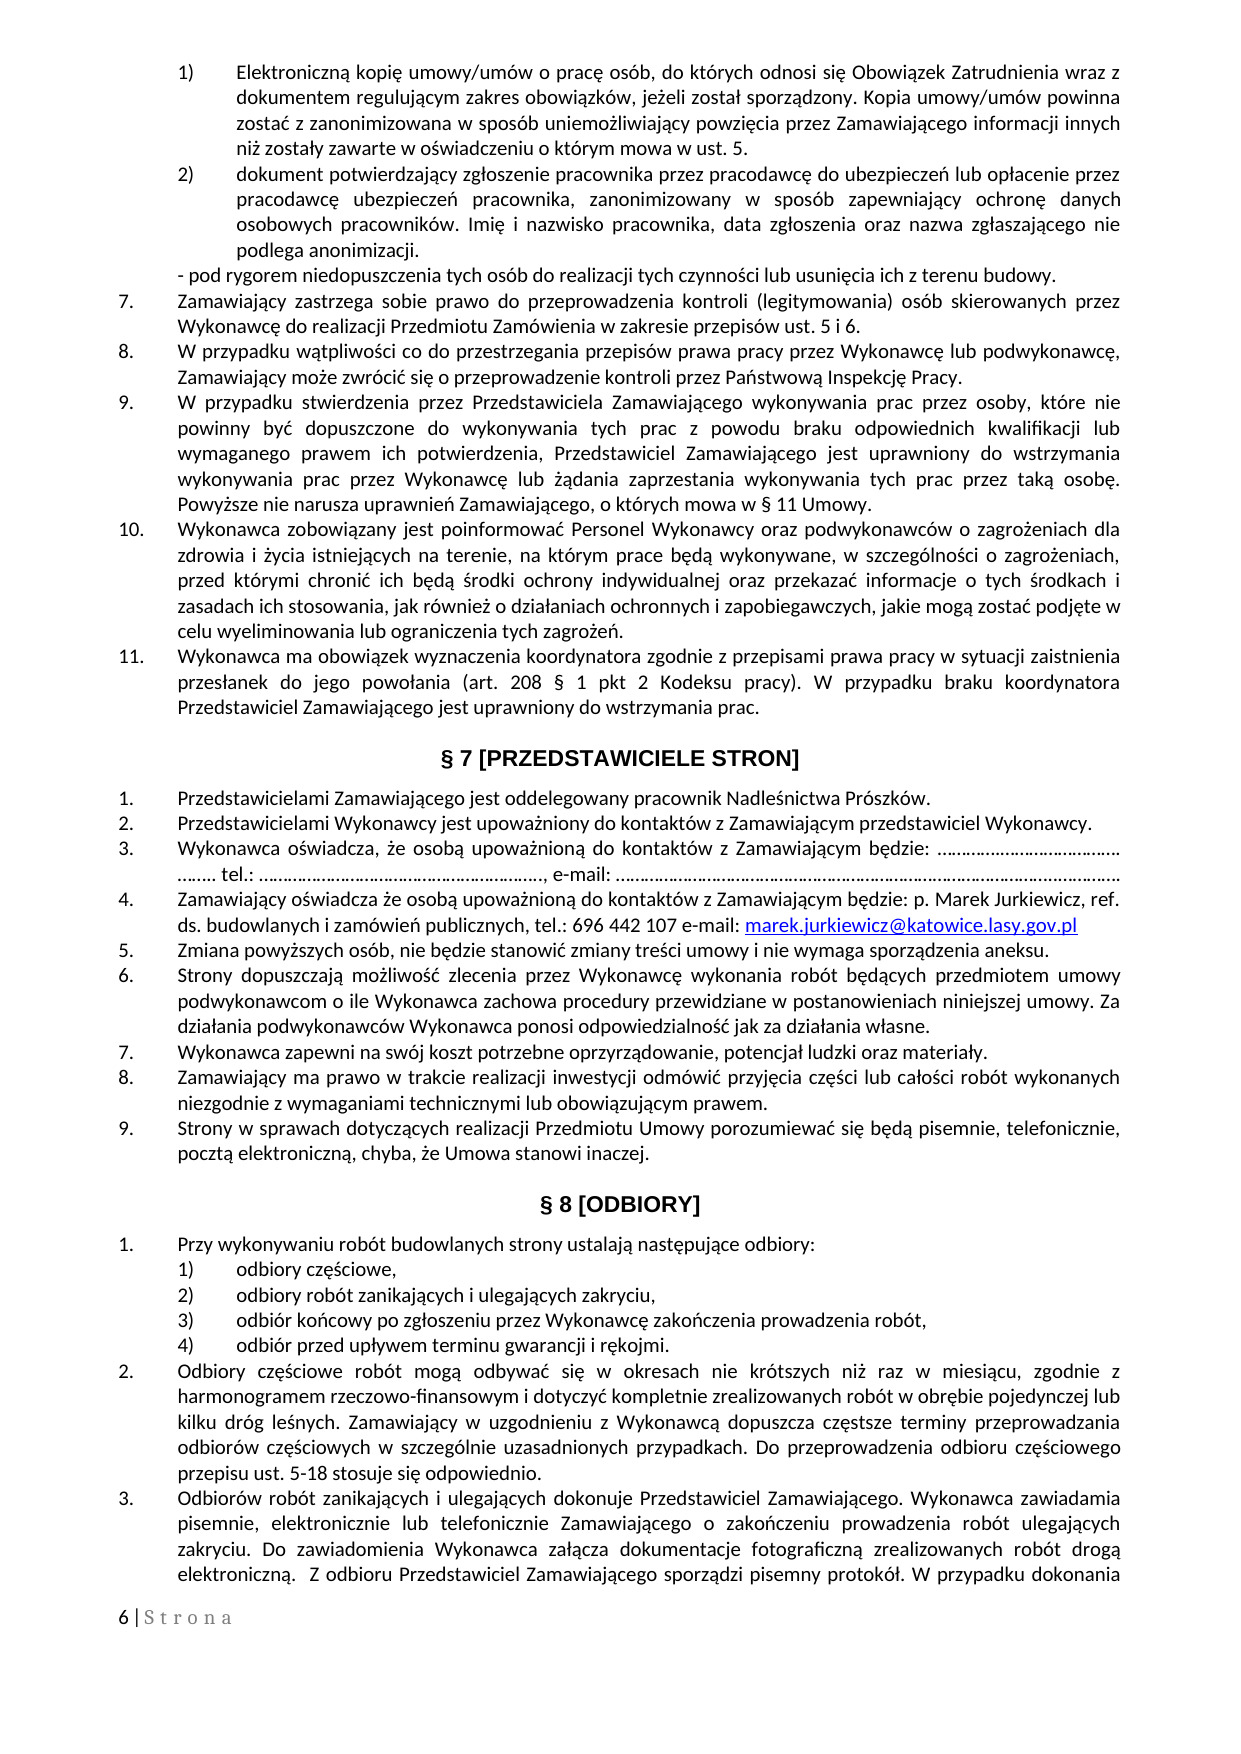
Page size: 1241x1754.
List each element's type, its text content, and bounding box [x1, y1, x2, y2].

text odbiór przed upływem terminu gwarancji i rękojmi. [177, 1333, 1122, 1358]
text Odbiory częściowe robót mogą odbywać się w okresach nie krótszych niż raz w miesiącu, zgodnie z harmonogramem rzeczowo-finansowym i dotyczyć kompletnie zrealizowanych robót w obrębie pojedynczej lub kilku dróg leśnych. Zamawiający w uzgodnieniu z Wykonawcą dopuszcza częstsze terminy przeprowadzania odbiorów częściowych w szczególnie uzasadnionych przypadkach. Do przeprowadzenia odbioru częściowego przepisu ust. 5-18 stosuje się odpowiednio. [118, 1358, 1122, 1485]
text Zamawiający ma prawo w trakcie realizacji inwestycji odmówić przyjęcia części lub całości robót wykonanych niezgodnie z wymaganiami technicznymi lub obowiązującym prawem. [118, 1064, 1122, 1115]
text odbiory robót zanikających i ulegających zakryciu, [177, 1282, 1122, 1307]
text - pod rygorem niedopuszczenia tych osób do realizacji tych czynności lub usunięcia ich z terenu budowy. [177, 262, 1122, 288]
subtitle § 7 [PRZEDSTAWICIELE STRON] [118, 745, 1122, 772]
text W przypadku stwierdzenia przez Przedstawiciela Zamawiającego wykonywania prac przez osoby, które nie powinny być dopuszczone do wykonywania tych prac z powodu braku odpowiednich kwalifikacji lub wymaganego prawem ich potwierdzenia, Przedstawiciel Zamawiającego jest uprawniony do wstrzymania wykonywania prac przez Wykonawcę lub żądania zaprzestania wykonywania tych prac przez taką osobę. Powyższe nie narusza uprawnień Zamawiającego, o których mowa w § 11 Umowy. [118, 389, 1122, 517]
list Przy wykonywaniu robót budowlanych strony ustalają następujące odbiory: [118, 1231, 1122, 1256]
text Strony w sprawach dotyczących realizacji Przedmiotu Umowy porozumiewać się będą pisemnie, telefonicznie, pocztą elektroniczną, chyba, że Umowa stanowi inaczej. [118, 1115, 1122, 1166]
list Elektroniczną kopię umowy/umów o pracę osób, do których odnosi się Obowiązek Zatrudnienia wraz z dokumentem regulującym zakres obowiązków, jeżeli został sporządzony. Kopia umowy/umów powinna zostać z zanonimizowana w sposób uniemożliwiający powzięcia przez Zamawiającego informacji innych niż zostały zawarte w oświadczeniu o którym mowa w ust. 5. [177, 59, 1122, 161]
list Przedstawicielami Zamawiającego jest oddelegowany pracownik Nadleśnictwa Prószków. [118, 785, 1122, 810]
text Wykonawca zobowiązany jest poinformować Personel Wykonawcy oraz podwykonawców o zagrożeniach dla zdrowia i życia istniejących na terenie, na którym prace będą wykonywane, w szczególności o zagrożeniach, przed którymi chronić ich będą środki ochrony indywidualnej oraz przekazać informacje o tych środkach i zasadach ich stosowania, jak również o działaniach ochronnych i zapobiegawczych, jakie mogą zostać podjęte w celu wyeliminowania lub ograniczenia tych zagrożeń. [118, 517, 1122, 644]
text Wykonawca oświadcza, że osobą upoważnioną do kontaktów z Zamawiającym będzie: ………….…………………….…….. tel.: ………………………………………………….., e-mail: ………………………………………………………………………………..…………. [118, 836, 1122, 886]
text Wykonawca ma obowiązek wyznaczenia koordynatora zgodnie z przepisami prawa pracy w sytuacji zaistnienia przesłanek do jego powołania (art. 208 § 1 pkt 2 Kodeksu pracy). W przypadku braku koordynatora Przedstawiciel Zamawiającego jest uprawniony do wstrzymania prac. [118, 644, 1122, 720]
text odbiór końcowy po zgłoszeniu przez Wykonawcę zakończenia prowadzenia robót, [177, 1307, 1122, 1333]
text dokument potwierdzający zgłoszenie pracownika przez pracodawcę do ubezpieczeń lub opłacenie przez pracodawcę ubezpieczeń pracownika, zanonimizowany w sposób zapewniający ochronę danych osobowych pracowników. Imię i nazwisko pracownika, data zgłoszenia oraz nazwa zgłaszającego nie podlega anonimizacji. [177, 161, 1122, 262]
text Zamawiający oświadcza że osobą upoważnioną do kontaktów z Zamawiającym będzie: p. Marek Jurkiewicz, ref. ds. budowlanych i zamówień publicznych, tel.: 696 442 107 e-mail: marek.jurkiewicz@katowice.lasy.gov.pl [118, 886, 1122, 937]
text Wykonawca zapewni na swój koszt potrzebne oprzyrządowanie, potencjał ludzki oraz materiały. [118, 1039, 1122, 1064]
text Zamawiający zastrzega sobie prawo do przeprowadzenia kontroli (legitymowania) osób skierowanych przez Wykonawcę do realizacji Przedmiotu Zamówienia w zakresie przepisów ust. 5 i 6. [118, 288, 1122, 339]
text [118, 1485, 1122, 1587]
text W przypadku wątpliwości co do przestrzegania przepisów prawa pracy przez Wykonawcę lub podwykonawcę, Zamawiający może zwrócić się o przeprowadzenie kontroli przez Państwową Inspekcję Pracy. [118, 339, 1122, 389]
text Zmiana powyższych osób, nie będzie stanowić zmiany treści umowy i nie wymaga sporządzenia aneksu. [118, 937, 1122, 963]
list odbiory częściowe, [177, 1256, 1122, 1282]
text Przedstawicielami Wykonawcy jest upoważniony do kontaktów z Zamawiającym przedstawiciel Wykonawcy. [118, 810, 1122, 836]
text Strony dopuszczają możliwość zlecenia przez Wykonawcę wykonania robót będących przedmiotem umowy podwykonawcom o ile Wykonawca zachowa procedury przewidziane w postanowieniach niniejszej umowy. Za działania podwykonawców Wykonawca ponosi odpowiedzialność jak za działania własne. [118, 963, 1122, 1039]
subtitle § 8 [ODBIORY] [118, 1191, 1122, 1218]
